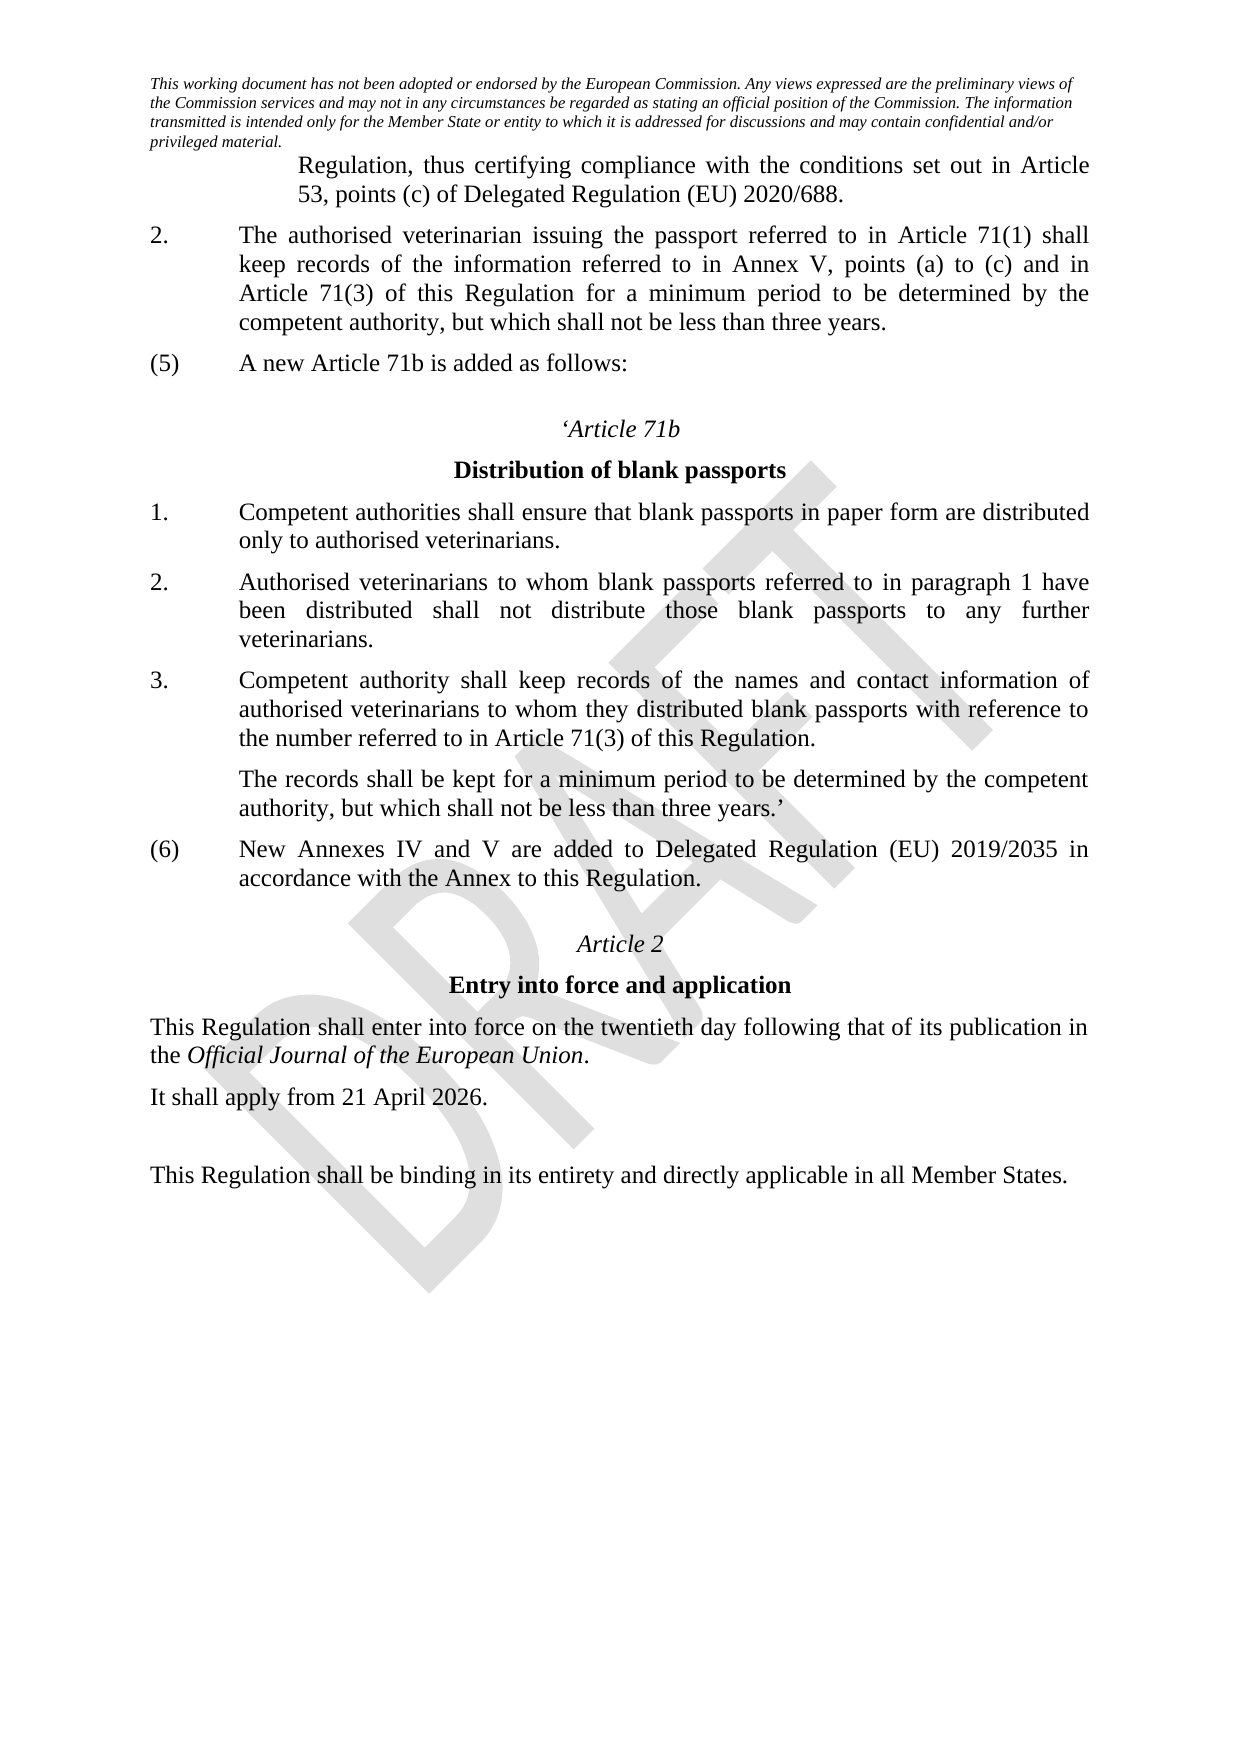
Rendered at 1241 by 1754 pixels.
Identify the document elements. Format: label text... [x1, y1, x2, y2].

text The records shall be kept for a minimum period to be determined by the competent authority, but which shall not be less than three years.’ [238, 764, 1090, 822]
text Article 2 [150, 929, 1090, 958]
text Entry into force and application [150, 971, 1090, 999]
text ‘Article 71b [150, 414, 1090, 443]
text This Regulation shall be binding in its entirety and directly applicable in all Member States. [150, 1161, 1090, 1189]
text 2. The authorised veterinarian issuing the passport referred to in Article 71(1) shall keep records of the information referred to in Annex V, points (a) to (c) and in Article 71(3) of this Regulation for a minimum period to be determined by the competent authority, but which shall not be less than three years. [150, 221, 1090, 336]
text It shall apply from 21 April 2026. [150, 1082, 1090, 1111]
text 1. Competent authorities shall ensure that blank passports in paper form are distributed only to authorised veterinarians. [150, 497, 1090, 554]
text (5) A new Article 71b is added as follows: [150, 348, 1090, 377]
text Distribution of blank passports [150, 456, 1090, 484]
text 3. Competent authority shall keep records of the names and contact information of authorised veterinarians to whom they distributed blank passports with reference to the number referred to in Article 71(3) of this Regulation. [150, 666, 1090, 752]
text 2. Authorised veterinarians to whom blank passports referred to in paragraph 1 have been distributed shall not distribute those blank passports to any further veterinarians. [150, 567, 1090, 653]
text This Regulation shall enter into force on the twentieth day following that of its publication in the Official Journal of the European Union. [150, 1012, 1090, 1069]
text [238, 151, 1090, 208]
text (6) New Annexes IV and V are added to Delegated Regulation (EU) 2019/2035 in accordance with the Annex to this Regulation. [150, 834, 1090, 892]
